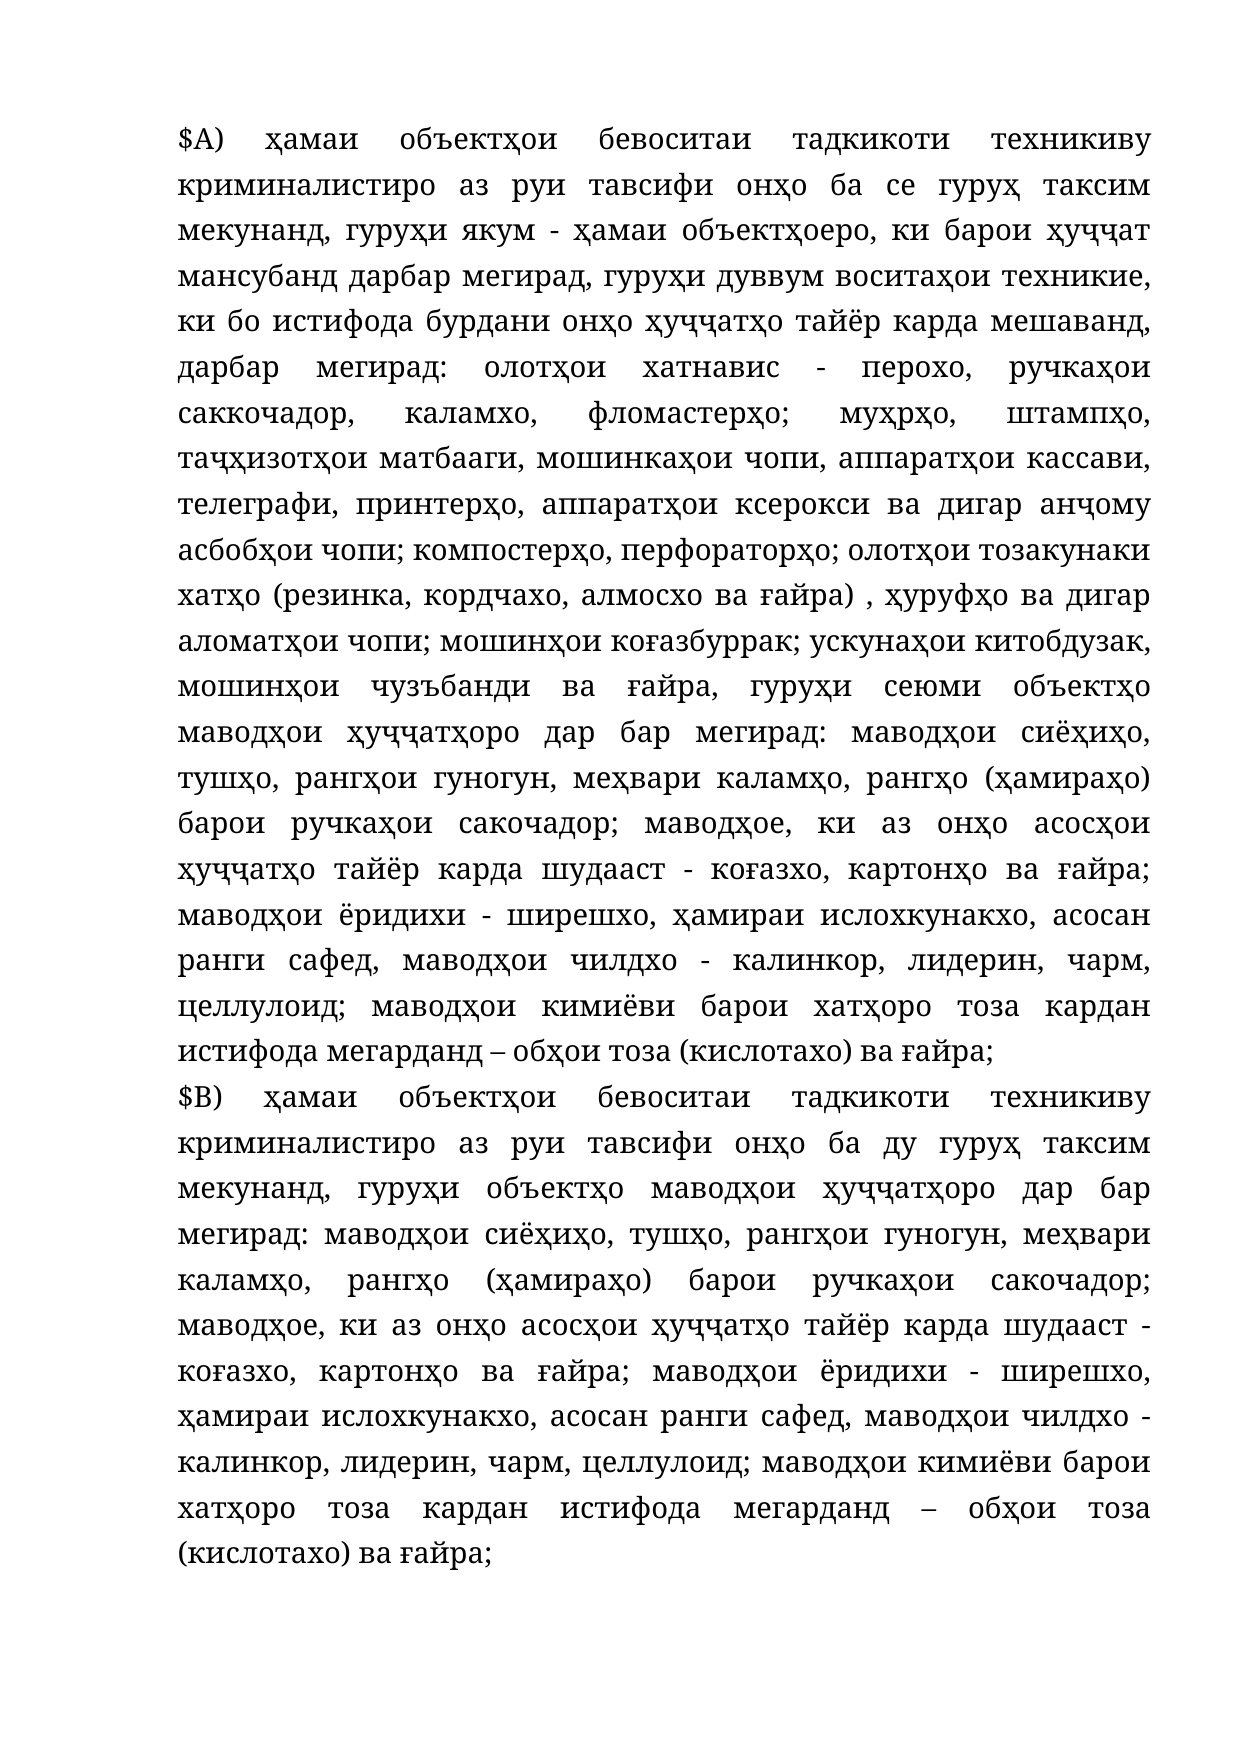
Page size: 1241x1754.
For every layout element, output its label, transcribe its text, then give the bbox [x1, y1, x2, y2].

text $A) ҳамаи объектҳои бевоситаи тадкикоти техникиву криминалистиро аз руи тавсифи онҳо ба се гуруҳ таксим мекунанд, гуруҳи якум - ҳамаи объектҳоеро, ки барои ҳуҷҷат мансубанд дарбар мегирад, гуруҳи дуввум воситаҳои техникие, ки бо истифода бурдани онҳо ҳуҷҷатҳо тайёр карда мешаванд, дарбар мегирад: олотҳои хатнавис - перохо, ручкаҳои саккочадор, каламхо, фломастерҳо; муҳрҳо, штампҳо, таҷҳизотҳои матбааги, мошинкаҳои чопи, аппаратҳои кассави, телеграфи, принтерҳо, аппаратҳои ксерокси ва дигар анҷому асбобҳои чопи; компостерҳо, перфораторҳо; олотҳои тозакунаки хатҳо (резинка, кордчахо, алмосхо ва ғайра) , ҳуруфҳо ва дигар аломатҳои чопи; мошинҳои коғазбуррак; ускунаҳои китобдузак, мошинҳои чузъбанди ва ғайра, гуруҳи сеюми объектҳо маводҳои ҳуҷҷатҳоро дар бар мегирад: маводҳои сиёҳиҳо, тушҳо, рангҳои гуногун, меҳвари каламҳо, рангҳо (ҳамираҳо) барои ручкаҳои сакочадор; маводҳое, ки аз онҳо асосҳои ҳуҷҷатҳо тайёр карда шудааст - коғазхо, картонҳо ва ғайра; маводҳои ёридихи - ширешхо, ҳамираи ислохкунакхо, асосан ранги сафед, маводҳои чилдхо - калинкор, лидерин, чарм, целлулоид; маводҳои кимиёви барои хатҳоро тоза кардан истифода мегарданд – обҳои тоза (кислотахо) ва ғайра; [177, 118, 1152, 1070]
text $B) ҳамаи объектҳои бевоситаи тадкикоти техникиву криминалистиро аз руи тавсифи онҳо ба ду гуруҳ таксим мекунанд, гуруҳи объектҳо маводҳои ҳуҷҷатҳоро дар бар мегирад: маводҳои сиёҳиҳо, тушҳо, рангҳои гуногун, меҳвари каламҳо, рангҳо (ҳамираҳо) барои ручкаҳои сакочадор; маводҳое, ки аз онҳо асосҳои ҳуҷҷатҳо тайёр карда шудааст - коғазхо, картонҳо ва ғайра; маводҳои ёридихи - ширешхо, ҳамираи ислохкунакхо, асосан ранги сафед, маводҳои чилдхо - калинкор, лидерин, чарм, целлулоид; маводҳои кимиёви барои хатҳоро тоза кардан истифода мегарданд – обҳои тоза (кислотахо) ва ғайра; [177, 1076, 1152, 1572]
